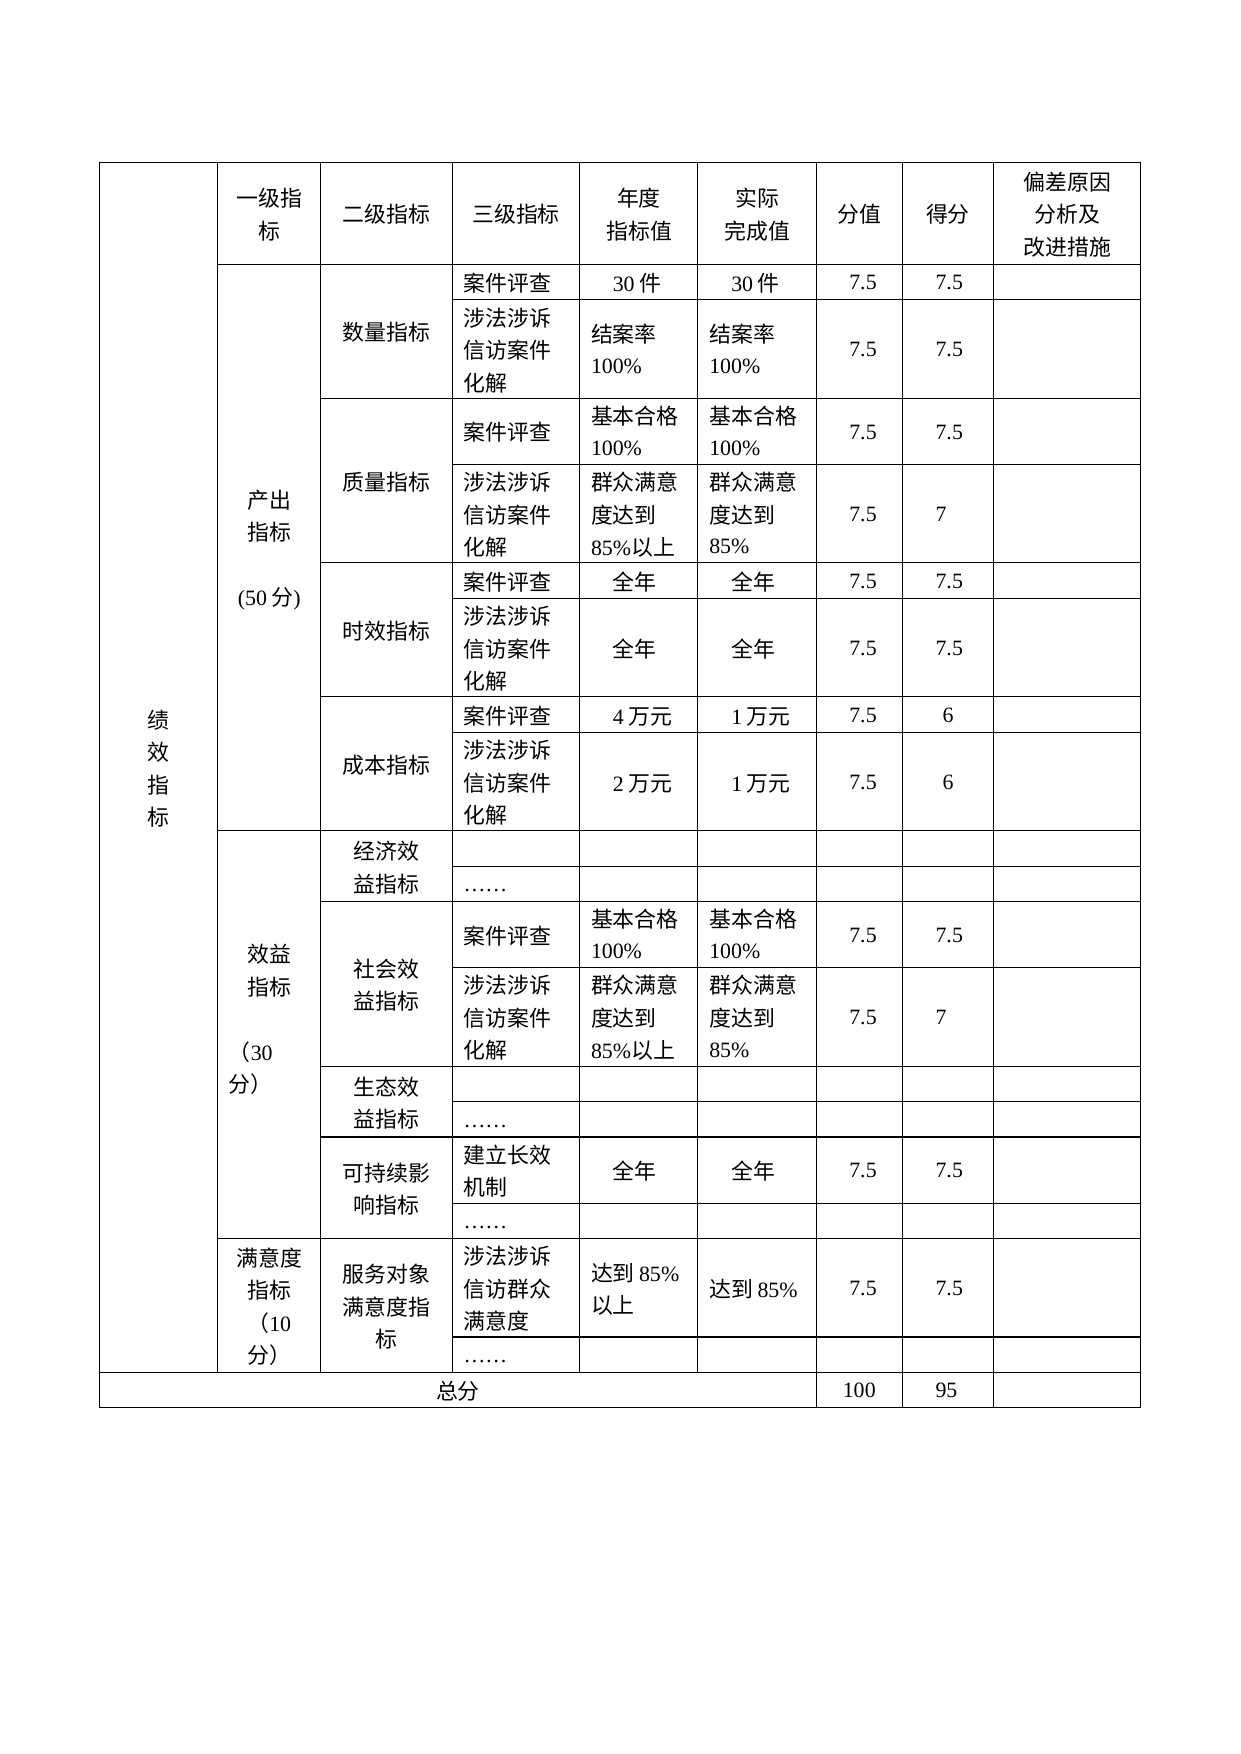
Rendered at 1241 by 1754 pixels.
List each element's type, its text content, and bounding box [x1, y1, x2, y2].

table_cell 7.5 [903, 1138, 993, 1202]
table_cell 服务对象满意度指标 [321, 1239, 452, 1372]
table_cell 案件评查 [453, 697, 579, 732]
table_cell [994, 300, 1140, 398]
table_cell [698, 867, 816, 901]
table_cell 经济效 益指标 [321, 831, 452, 901]
table_cell [994, 399, 1140, 464]
table_cell [994, 599, 1140, 696]
table_cell 涉法涉诉信访案件化解 [453, 300, 579, 398]
table_cell [698, 1338, 816, 1372]
table_cell 建立长效机制 [453, 1138, 579, 1202]
table_cell 7.5 [817, 563, 902, 598]
table_cell 100 [817, 1373, 902, 1407]
table_cell [817, 1067, 902, 1101]
table_cell …… [453, 1204, 579, 1238]
table_cell [994, 265, 1140, 299]
table_cell 社会效 益指标 [321, 902, 452, 1066]
table_cell [994, 902, 1140, 967]
table_cell 7.5 [817, 902, 902, 967]
table_cell 绩 效 指 标 [100, 163, 217, 1372]
table_cell [903, 1102, 993, 1136]
table_cell [698, 1067, 816, 1101]
table_cell 结案率100% [580, 300, 697, 398]
table_cell 6 [903, 733, 993, 830]
table_cell 7.5 [817, 265, 902, 299]
table_cell 偏差原因 分析及 改进措施 [994, 163, 1140, 264]
table_cell 7.5 [817, 1239, 902, 1336]
table_cell [580, 867, 697, 901]
table_cell [903, 1067, 993, 1101]
table_cell [817, 1338, 902, 1372]
table_cell 基本合格100% [580, 399, 697, 464]
table_cell 1万元 [698, 697, 816, 732]
table_cell 群众满意度达到85%以上 [580, 465, 697, 562]
table_cell [580, 1102, 697, 1136]
table_cell 实际 完成值 [698, 163, 816, 264]
table_cell 全年 [698, 1138, 816, 1202]
table_cell [903, 1204, 993, 1238]
table_cell 总分 [100, 1373, 816, 1407]
table_cell 年度 指标值 [580, 163, 697, 264]
table_cell 案件评查 [453, 902, 579, 967]
table_cell 二级指标 [321, 163, 452, 264]
table_cell [994, 1102, 1140, 1136]
table_cell [698, 1102, 816, 1136]
table_cell 7.5 [903, 563, 993, 598]
table_cell [994, 1138, 1140, 1202]
table_cell 7.5 [903, 1239, 993, 1336]
table_cell 全年 [580, 1138, 697, 1202]
table_cell [994, 1239, 1140, 1336]
table_cell 涉法涉诉信访案件化解 [453, 465, 579, 562]
table_cell 涉法涉诉信访案件化解 [453, 968, 579, 1066]
table_cell 全年 [580, 563, 697, 598]
table_cell [994, 733, 1140, 830]
table_cell 7.5 [903, 265, 993, 299]
table_cell [994, 968, 1140, 1066]
table_cell 7.5 [817, 465, 902, 562]
table_cell 数量指标 [321, 265, 452, 398]
table_cell 基本合格100% [698, 902, 816, 967]
table_cell 1万元 [698, 733, 816, 830]
table_cell 7 [903, 465, 993, 562]
table_cell 95 [903, 1373, 993, 1407]
table_cell [903, 831, 993, 866]
table_cell [453, 831, 579, 866]
table_cell 得分 [903, 163, 993, 264]
table_cell 三级指标 [453, 163, 579, 264]
table_cell 群众满意度达到85% [698, 465, 816, 562]
table_cell 4万元 [580, 697, 697, 732]
table_cell 7.5 [903, 300, 993, 398]
table_cell 7.5 [817, 1138, 902, 1202]
table_cell 基本合格100% [698, 399, 816, 464]
table_cell [580, 831, 697, 866]
table_cell 质量指标 [321, 399, 452, 562]
table_cell 全年 [698, 599, 816, 696]
table_cell 6 [903, 697, 993, 732]
table_cell 群众满意度达到85% [698, 968, 816, 1066]
table_cell [994, 1338, 1140, 1372]
table_cell 结案率100% [698, 300, 816, 398]
table_cell [698, 1204, 816, 1238]
table_cell 群众满意度达到85%以上 [580, 968, 697, 1066]
table_cell [580, 1338, 697, 1372]
table_cell 7.5 [903, 599, 993, 696]
table_cell 成本指标 [321, 697, 452, 830]
table_cell 案件评查 [453, 399, 579, 464]
table_cell 全年 [580, 599, 697, 696]
table_cell [580, 1067, 697, 1101]
table_cell [453, 1067, 579, 1101]
table_cell 7.5 [817, 697, 902, 732]
table_cell [994, 697, 1140, 732]
table_cell [903, 867, 993, 901]
table_cell 涉法涉诉信访群众满意度 [453, 1239, 579, 1336]
table_cell 7 [903, 968, 993, 1066]
table_cell 30件 [580, 265, 697, 299]
table_cell 7.5 [817, 968, 902, 1066]
table_cell …… [453, 1102, 579, 1136]
table_cell [698, 831, 816, 866]
table_cell 7.5 [903, 902, 993, 967]
table_cell 一级指标 [218, 163, 320, 264]
table_cell 涉法涉诉信访案件化解 [453, 599, 579, 696]
table_cell 案件评查 [453, 265, 579, 299]
table_cell 分值 [817, 163, 902, 264]
table_cell …… [453, 867, 579, 901]
table_cell 7.5 [817, 733, 902, 830]
table_cell [994, 1373, 1140, 1407]
table_cell 案件评查 [453, 563, 579, 598]
table_cell [994, 465, 1140, 562]
table_cell 7.5 [817, 599, 902, 696]
table_cell 可持续影响指标 [321, 1138, 452, 1238]
table_cell 产出 指标 (50分) [218, 265, 320, 830]
table_cell [994, 831, 1140, 866]
table_cell 7.5 [817, 300, 902, 398]
table_cell [817, 831, 902, 866]
table_cell [994, 1067, 1140, 1101]
table_cell [903, 1338, 993, 1372]
table_cell 30件 [698, 265, 816, 299]
table_cell 7.5 [903, 399, 993, 464]
table_cell 基本合格100% [580, 902, 697, 967]
table_cell [817, 867, 902, 901]
table_cell [994, 563, 1140, 598]
table_cell [994, 867, 1140, 901]
table_cell 7.5 [817, 399, 902, 464]
table_cell 全年 [698, 563, 816, 598]
table_cell [580, 1204, 697, 1238]
table_cell 效益 指标 （30分） [218, 831, 320, 1238]
table_cell [817, 1204, 902, 1238]
table_cell 生态效 益指标 [321, 1067, 452, 1136]
table_cell [994, 1204, 1140, 1238]
table_cell 达到85%以上 [580, 1239, 697, 1336]
table_cell …… [453, 1338, 579, 1372]
table_cell [817, 1102, 902, 1136]
table_cell 涉法涉诉信访案件化解 [453, 733, 579, 830]
table_cell 2万元 [580, 733, 697, 830]
table_cell 时效指标 [321, 563, 452, 696]
table_cell 达到85% [698, 1239, 816, 1336]
table_cell 满意度 指标 （10分） [218, 1239, 320, 1372]
